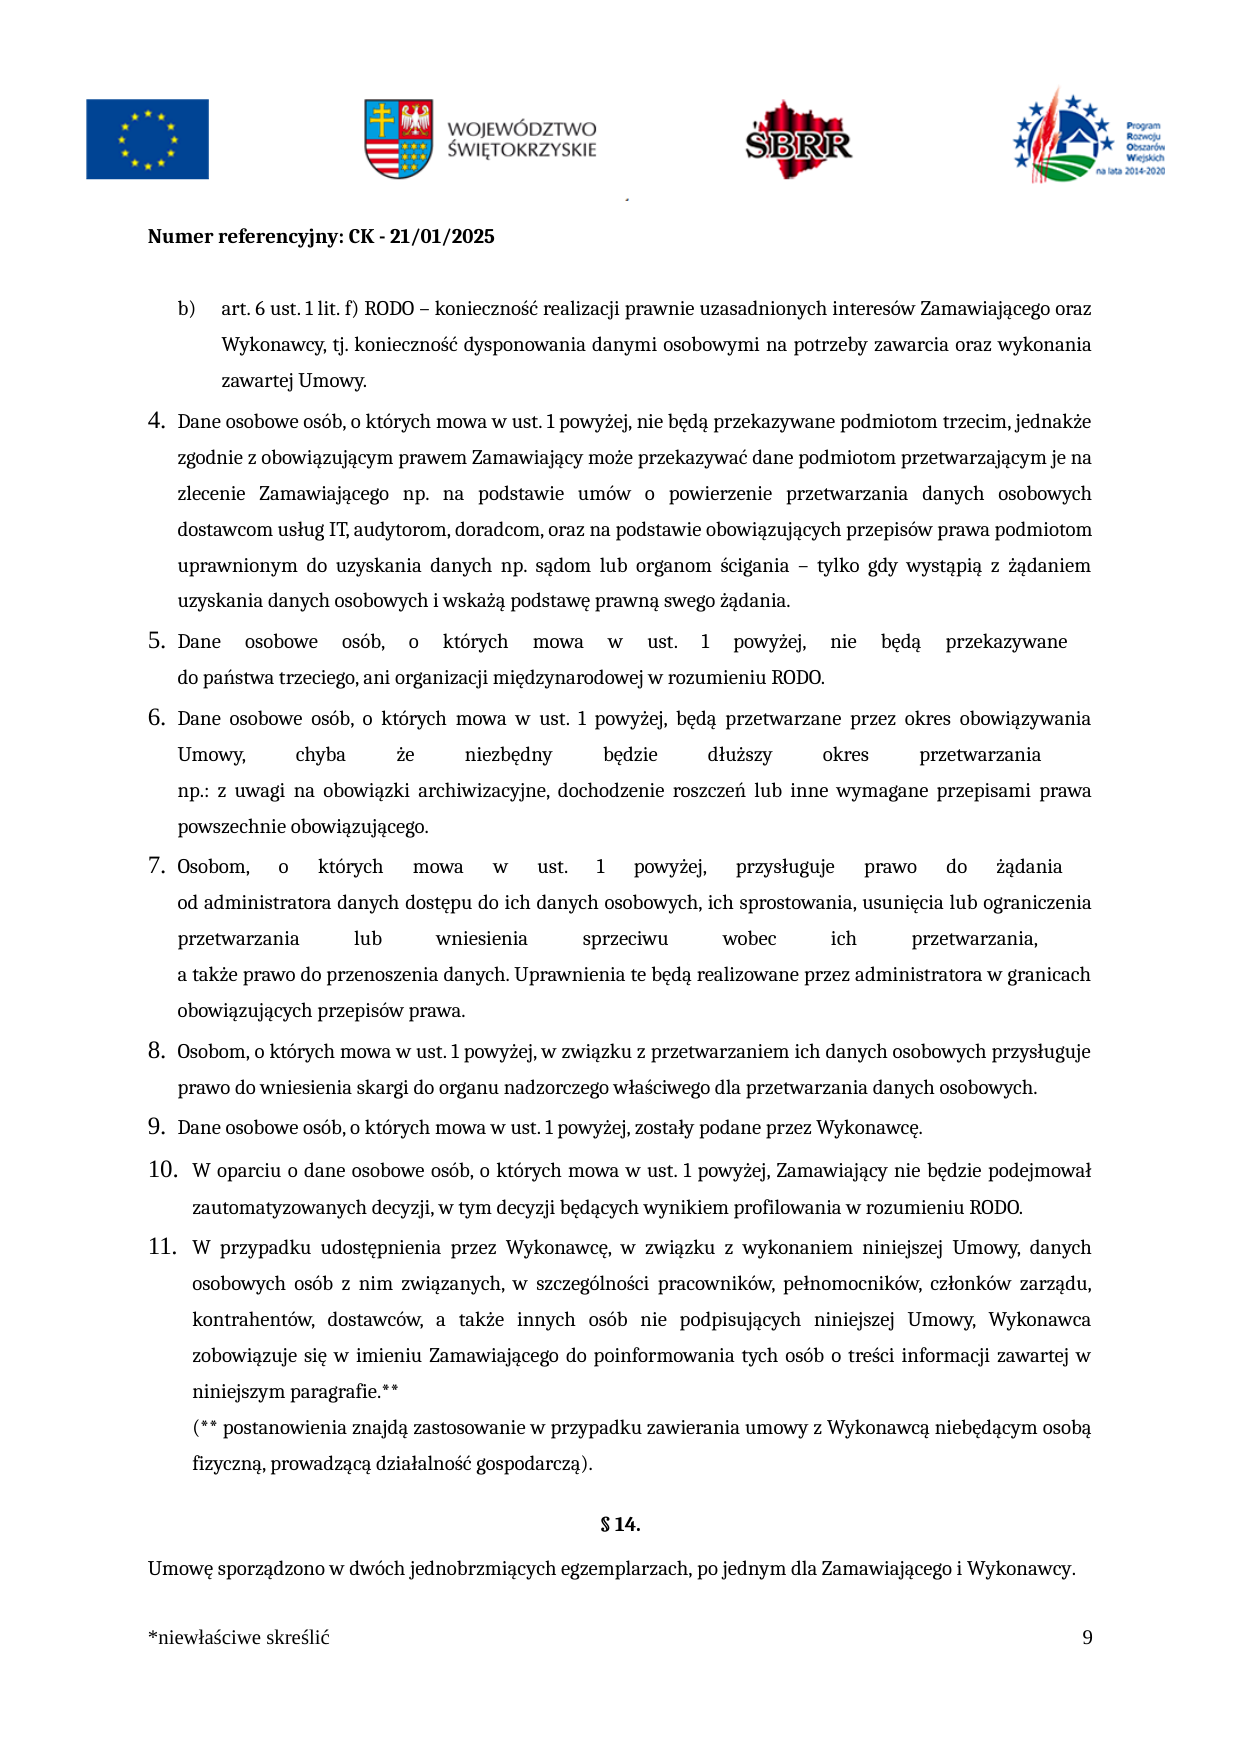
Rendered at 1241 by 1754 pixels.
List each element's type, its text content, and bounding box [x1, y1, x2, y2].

picture [58, 73, 1191, 201]
list Dane osobowe osób, o których mowa w ust. 1 powyżej, nie będą przekazywane do państwa trzeciego, ani organizacji międzynarodowej w rozumieniu RODO. [148, 625, 1093, 690]
text (** postanowienia znajdą zastosowanie w przypadku zawierania umowy z Wykonawcą niebędącym osobą fizyczną, prowadzącą działalność gospodarczą). [148, 1416, 1093, 1476]
list W oparciu o dane osobowe osób, o których mowa w ust. 1 powyżej, Zamawiający nie będzie podejmował zautomatyzowanych decyzji, w tym decyzji będących wynikiem profilowania w rozumieniu RODO. [148, 1154, 1093, 1219]
list Dane osobowe osób, o których mowa w ust. 1 powyżej, będą przetwarzane przez okres obowiązywania Umowy, chyba że niezbędny będzie dłuższy okres przetwarzania np.: z uwagi na obowiązki archiwizacyjne, dochodzenie roszczeń lub inne wymagane przepisami prawa powszechnie obowiązującego. [148, 702, 1093, 838]
text § 14. [148, 1513, 1093, 1537]
list Dane osobowe osób, o których mowa w ust. 1 powyżej, nie będą przekazywane podmiotom trzecim, jednakże zgodnie z obowiązującym prawem Zamawiający może przekazywać dane podmiotom przetwarzającym je na zlecenie Zamawiającego np. na podstawie umów o powierzenie przetwarzania danych osobowych dostawcom usług IT, audytorom, doradcom, oraz na podstawie obowiązujących przepisów prawa podmiotom uprawnionym do uzyskania danych np. sądom lub organom ścigania – tylko gdy wystąpią z żądaniem uzyskania danych osobowych i wskażą podstawę prawną swego żądania. [148, 405, 1093, 613]
list Osobom, o których mowa w ust. 1 powyżej, w związku z przetwarzaniem ich danych osobowych przysługuje prawo do wniesienia skargi do organu nadzorczego właściwego dla przetwarzania danych osobowych. [148, 1035, 1093, 1099]
text Umowę sporządzono w dwóch jednobrzmiących egzemplarzach, po jednym dla Zamawiającego i Wykonawcy. [148, 1557, 1093, 1581]
list W przypadku udostępnienia przez Wykonawcę, w związku z wykonaniem niniejszej Umowy, danych osobowych osób z nim związanych, w szczególności pracowników, pełnomocników, członków zarządu, kontrahentów, dostawców, a także innych osób nie podpisujących niniejszej Umowy, Wykonawca zobowiązuje się w imieniu Zamawiającego do poinformowania tych osób o treści informacji zawartej w niniejszym paragrafie.** [148, 1231, 1093, 1404]
text b) art. 6 ust. 1 lit. f) RODO – konieczność realizacji prawnie uzasadnionych interesów Zamawiającego oraz Wykonawcy, tj. konieczność dysponowania danymi osobowymi na potrzeby zawarcia oraz wykonania zawartej Umowy. [177, 297, 1093, 393]
list Osobom, o których mowa w ust. 1 powyżej, przysługuje prawo do żądania od administratora danych dostępu do ich danych osobowych, ich sprostowania, usunięcia lub ograniczenia przetwarzania lub wniesienia sprzeciwu wobec ich przetwarzania, a także prawo do przenoszenia danych. Uprawnienia te będą realizowane przez administratora w granicach obowiązujących przepisów prawa. [148, 850, 1093, 1023]
list Dane osobowe osób, o których mowa w ust. 1 powyżej, zostały podane przez Wykonawcę. [148, 1111, 1093, 1140]
